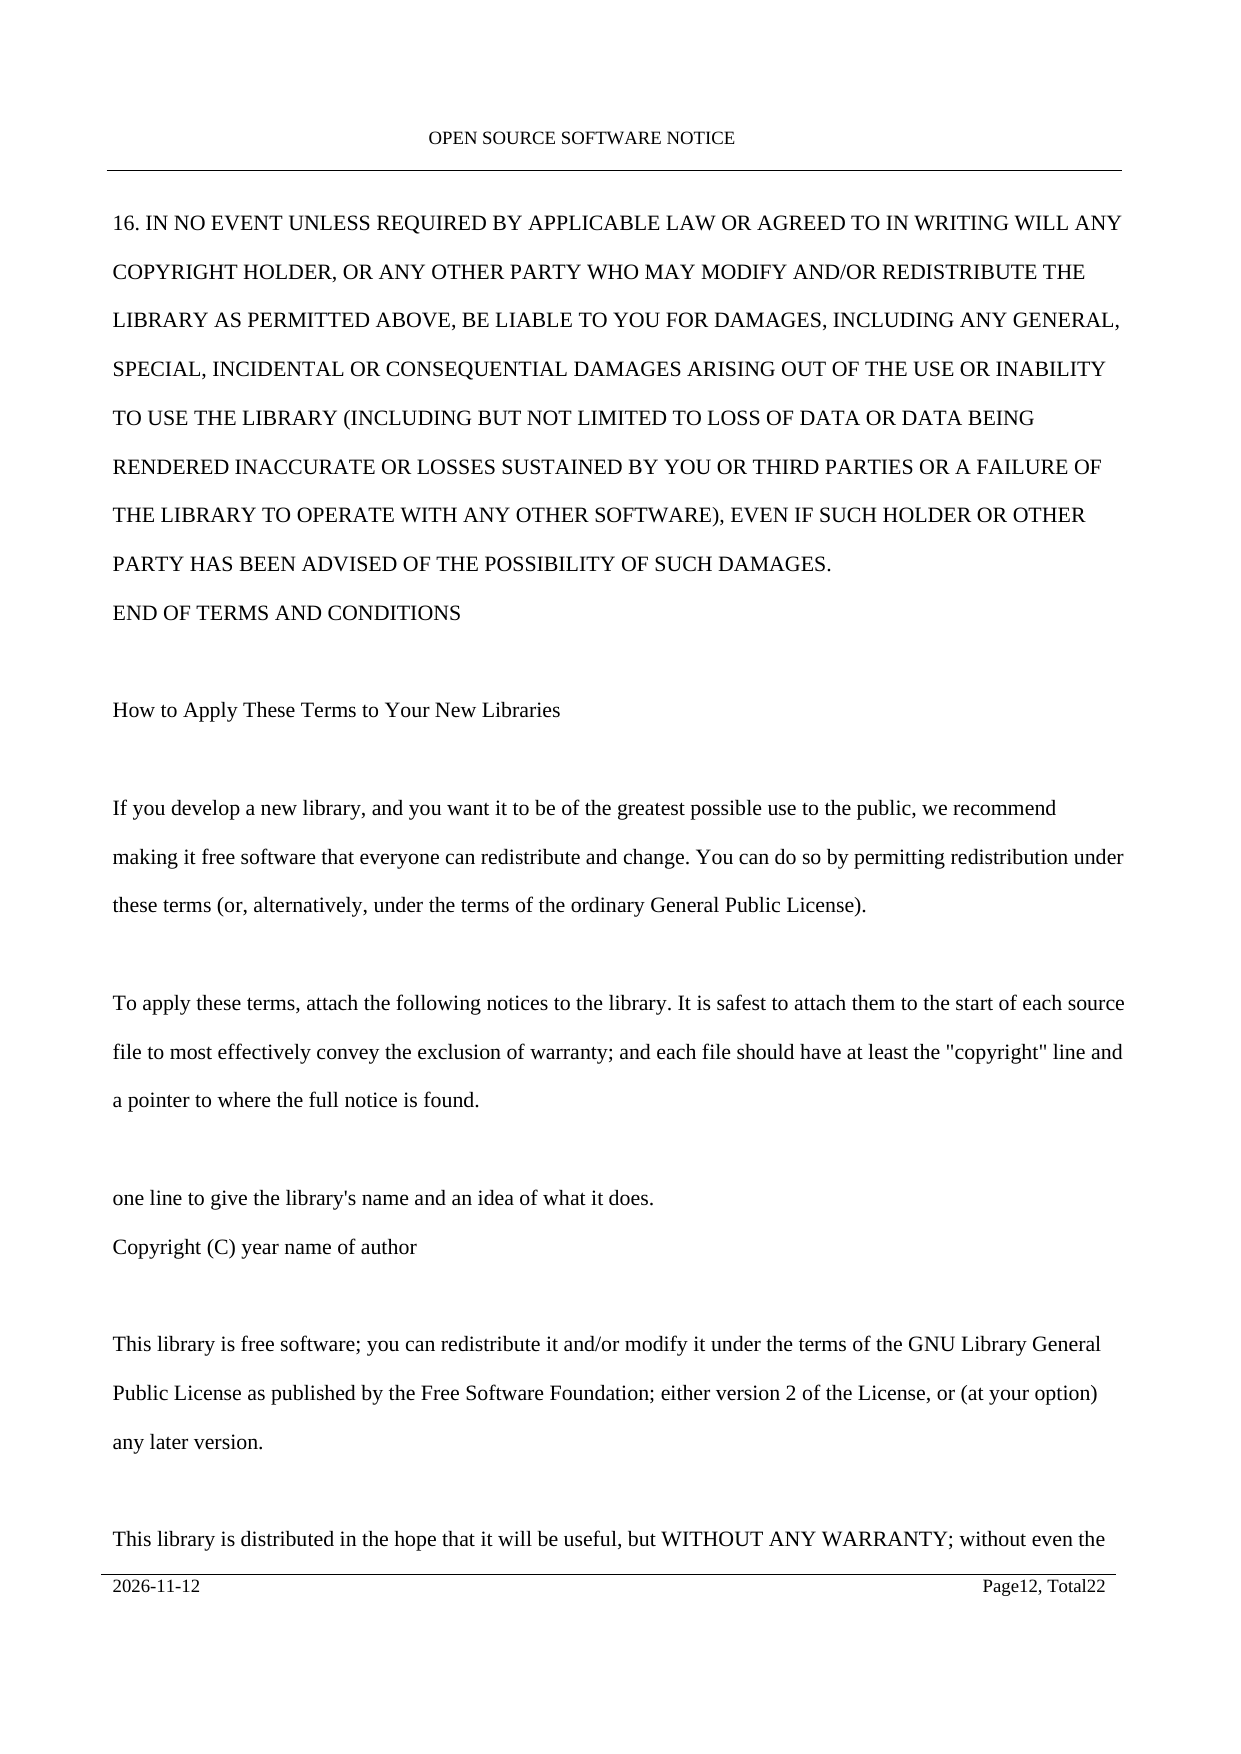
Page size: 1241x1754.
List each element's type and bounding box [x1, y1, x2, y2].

text [112, 206, 1128, 1555]
